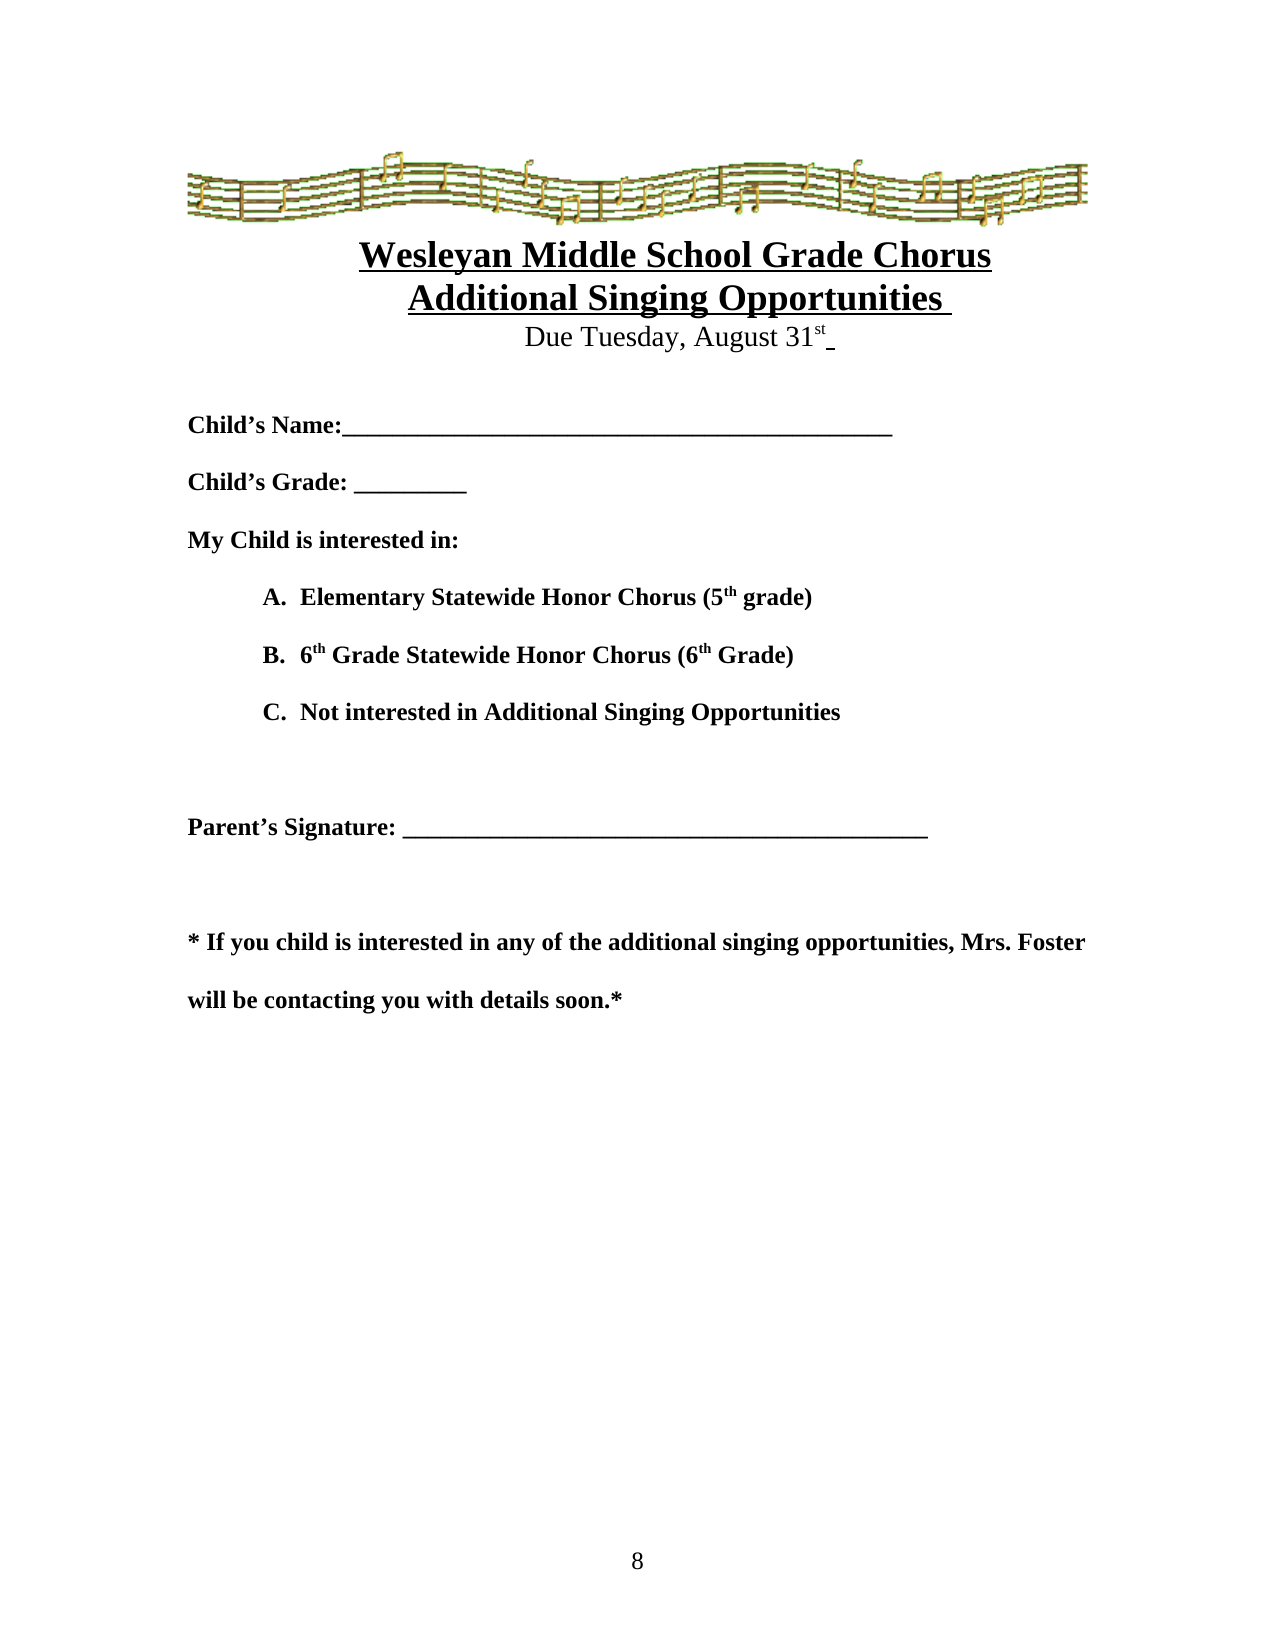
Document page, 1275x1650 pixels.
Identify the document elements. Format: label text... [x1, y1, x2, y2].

text Child’s Grade: _________ [187, 467, 1087, 496]
text Additional Singing Opportunities [262, 276, 1087, 319]
list 6th Grade Statewide Honor Chorus (6th Grade) [262, 640, 1087, 669]
text Wesleyan Middle School Grade Chorus [262, 233, 1087, 276]
text Due Tuesday, August 31st [262, 319, 1087, 352]
text * If you child is interested in any of the additional singing opportunities, Mrs. Foster will be contacting you with details soon.* [187, 927, 1087, 1014]
text My Child is interested in: [187, 525, 1087, 554]
list Elementary Statewide Honor Chorus (5th grade) [262, 582, 1087, 611]
text Parent’s Signature: __________________________________________ [187, 812, 1087, 841]
text Child’s Name:____________________________________________ [187, 410, 1087, 439]
list Not interested in Additional Singing Opportunities [262, 697, 1087, 726]
picture [187, 150, 1088, 233]
